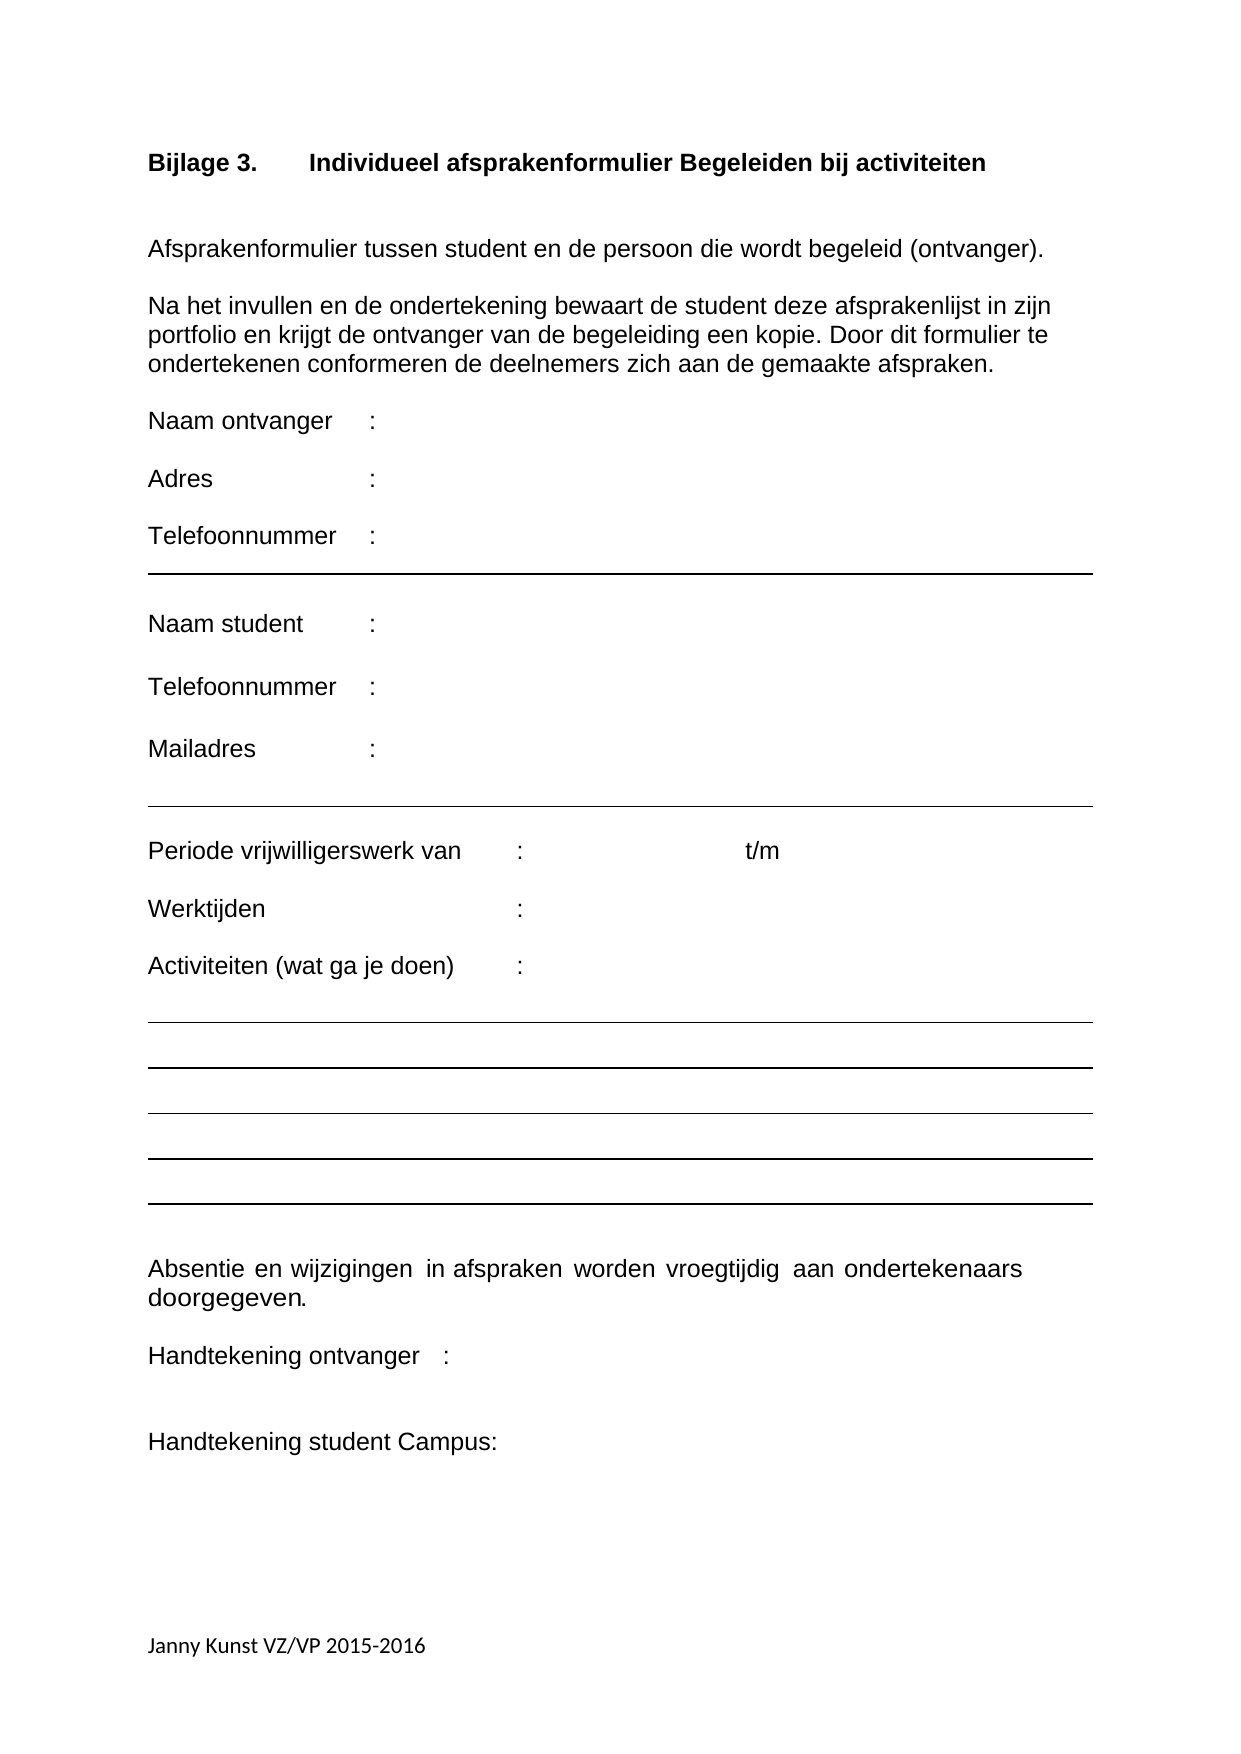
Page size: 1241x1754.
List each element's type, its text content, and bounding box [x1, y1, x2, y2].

text Naam ontvanger : [148, 406, 1093, 435]
text Werktijden : [148, 894, 1093, 922]
text Na het invullen en de ondertekening bewaart de student deze afsprakenlijst in zijn portfolio en krijgt de ontvanger van de begeleiding een kopie. Door dit formulier te ondertekenen conformeren de deelnemers zich aan de gemaakte afspraken. [148, 291, 1093, 378]
text Adres : [148, 464, 1093, 493]
text Naam student : [148, 616, 1093, 637]
text Telefoonnummer : [148, 679, 1093, 699]
text Handtekening ontvanger : [148, 1341, 1093, 1369]
text Bijlage 3. Individueel afsprakenformulier Begeleiden bij activiteiten [148, 148, 1093, 176]
text Absentie en wijzigingen in afspraken worden vroegtijdig aan ondertekenaars doorgegeven. [148, 1254, 1093, 1312]
text Activiteiten (wat ga je doen) : [148, 951, 1093, 980]
text Afsprakenformulier tussen student en de persoon die wordt begeleid (ontvanger). [148, 234, 1093, 263]
text Handtekening student Campus: [148, 1427, 1093, 1456]
text Telefoonnummer : [148, 521, 1093, 550]
text Mailadres : [148, 741, 1093, 762]
text Periode vrijwilligerswerk van : t/m [148, 836, 1093, 865]
